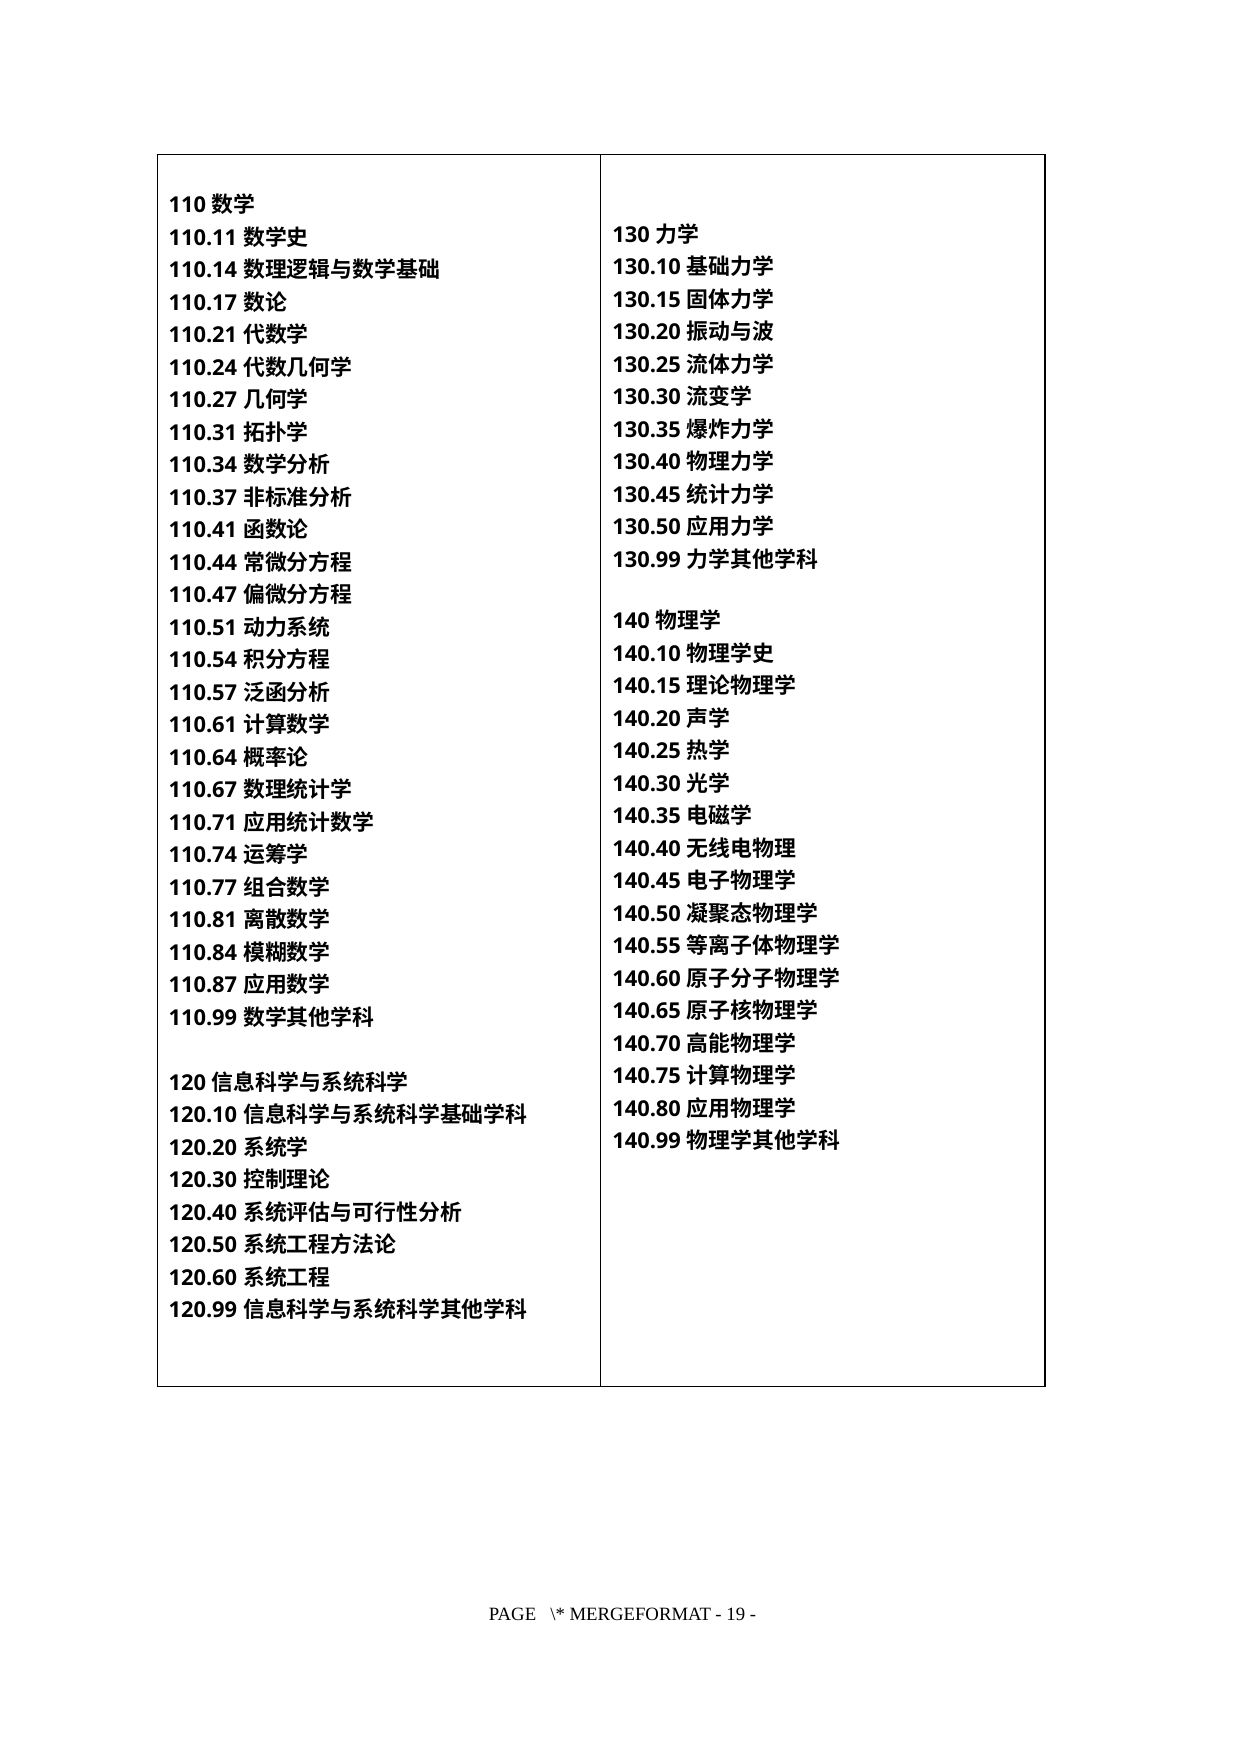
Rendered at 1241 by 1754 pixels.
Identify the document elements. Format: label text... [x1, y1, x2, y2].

table_cell 130 力学 130.10 基础力学 130.15 固体力学 130.20 振动与波 130.25 流体力学 130.30 流变学 130.35 爆炸力学 130.40 物理力学 130.45 统计力学 130.50 应用力学 130.99 力学其他学科 140 物理学 140.10 物理学史 140.15 理论物理学 140.20 声学 140.25 热学 140.30 光学 140.35 电磁学 140.40 无线电物理 140.45 电子物理学 140.50 凝聚态物理学 140.55 等离子体物理学 140.60 原子分子物理学 140.65 原子核物理学 140.70 高能物理学 140.75 计算物理学 140.80 应用物理学 140.99 物理学其他学科 [601, 155, 1044, 1386]
table_cell 110 数学 110.11 数学史 110.14 数理逻辑与数学基础 110.17 数论 110.21 代数学 110.24 代数几何学 110.27 几何学 110.31 拓扑学 110.34 数学分析 110.37 非标准分析 110.41 函数论 110.44 常微分方程 110.47 偏微分方程 110.51 动力系统 110.54 积分方程 110.57 泛函分析 110.61 计算数学 110.64 概率论 110.67 数理统计学 110.71 应用统计数学 110.74 运筹学 110.77 组合数学 110.81 离散数学 110.84 模糊数学 110.87 应用数学 110.99 数学其他学科 120 信息科学与系统科学 120.10 信息科学与系统科学基础学科 120.20 系统学 120.30 控制理论 120.40 系统评估与可行性分析 120.50 系统工程方法论 120.60 系统工程 120.99 信息科学与系统科学其他学科 [158, 155, 600, 1386]
